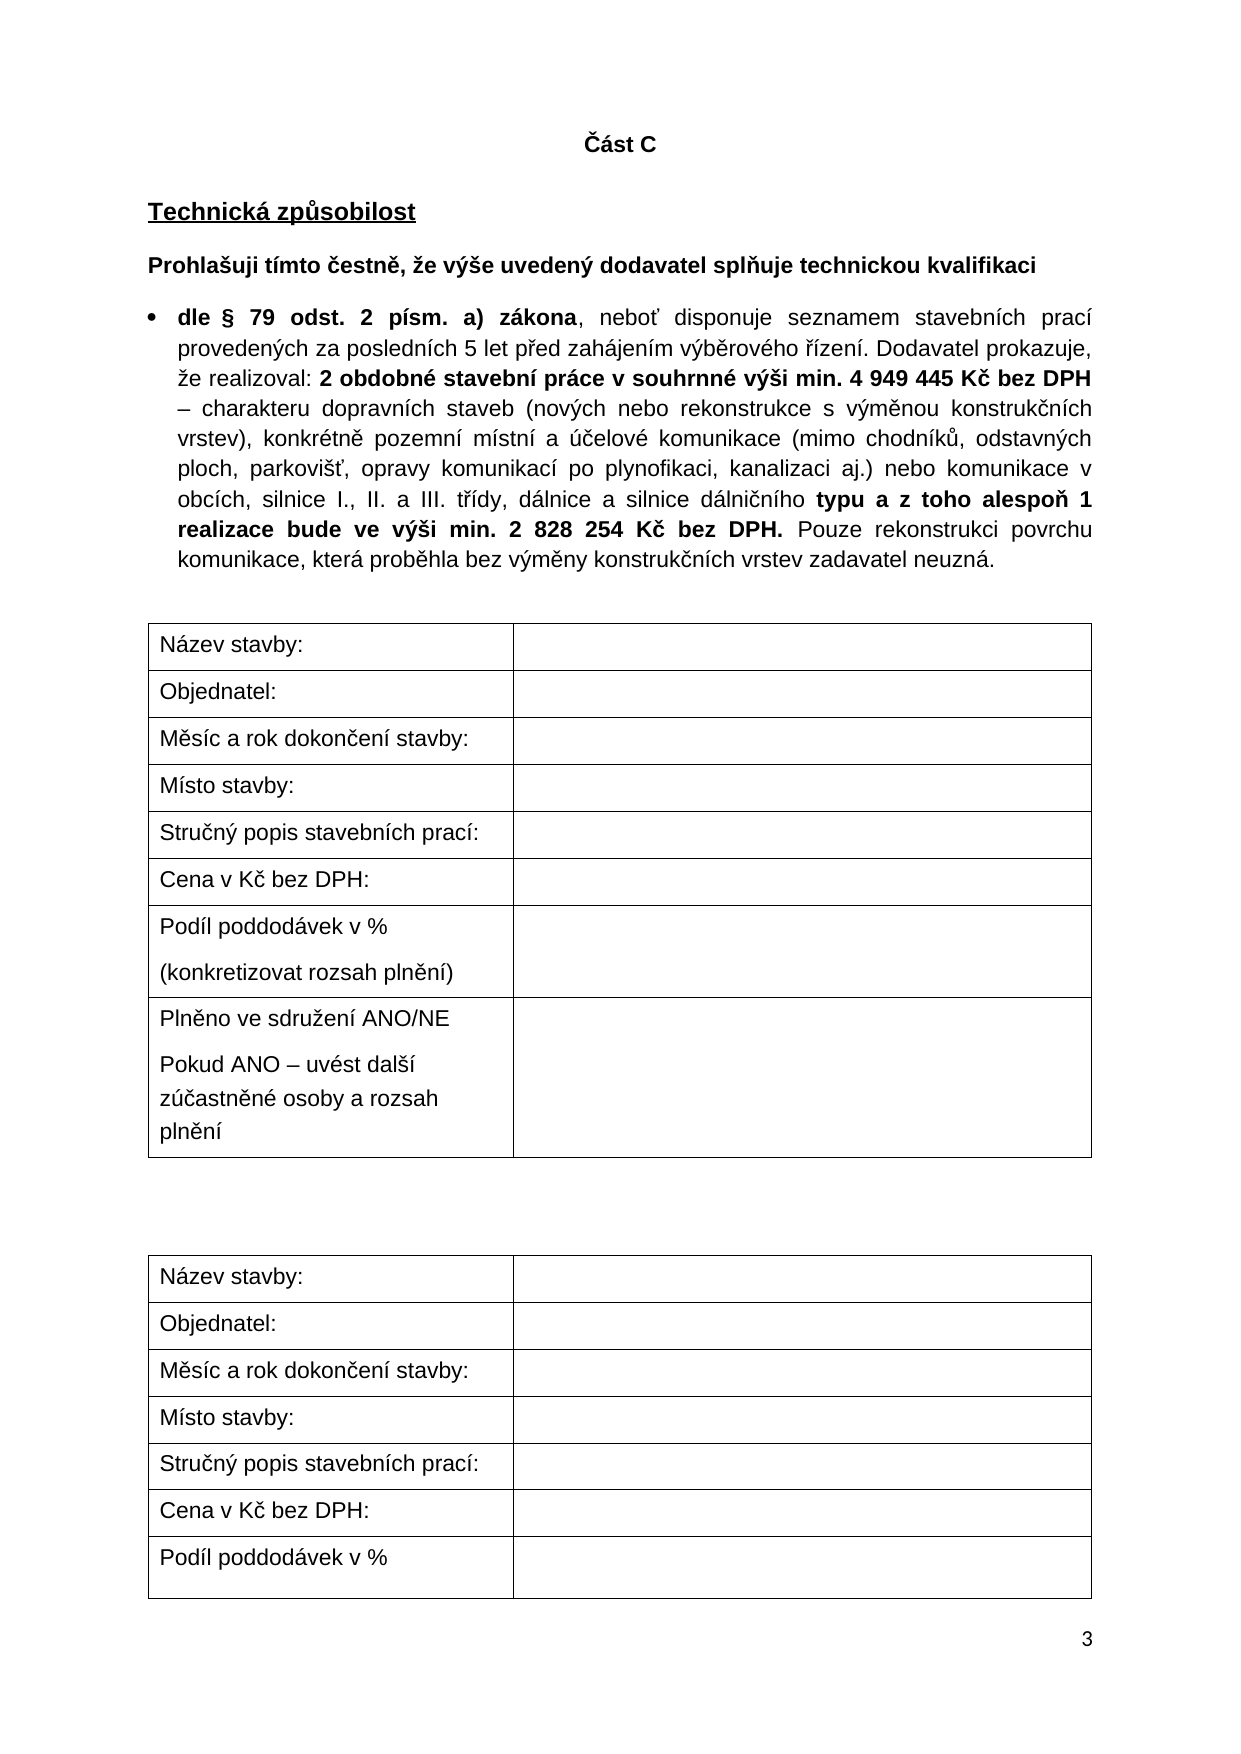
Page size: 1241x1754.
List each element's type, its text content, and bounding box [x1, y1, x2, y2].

table_header Název stavby: [149, 624, 513, 670]
table_cell Cena v Kč bez DPH: [149, 1490, 513, 1536]
table_cell [514, 1350, 1091, 1396]
table_cell Měsíc a rok dokončení stavby: [149, 718, 513, 764]
table_cell Podíl poddodávek v % (konkretizovat rozsah plnění) [149, 906, 513, 997]
table_cell [514, 1490, 1091, 1536]
table_header [514, 1256, 1091, 1302]
table_header Název stavby: [149, 1256, 513, 1302]
text Technická způsobilost [148, 196, 1093, 225]
table_header [514, 624, 1091, 670]
table_cell Plněno ve sdružení ANO/NE Pokud ANO – uvést další zúčastněné osoby a rozsah plnění [149, 998, 513, 1157]
table_cell Měsíc a rok dokončení stavby: [149, 1350, 513, 1396]
table_cell [514, 1537, 1091, 1598]
text Prohlašuji tímto čestně, že výše uvedený dodavatel splňuje technickou kvalifikaci [148, 252, 1093, 278]
table_cell [514, 765, 1091, 811]
table_cell [514, 1397, 1091, 1442]
table_cell [514, 718, 1091, 764]
table_cell Objednatel: [149, 1303, 513, 1349]
table_cell [514, 1444, 1091, 1489]
table_cell Stručný popis stavebních prací: [149, 812, 513, 858]
table_cell Cena v Kč bez DPH: [149, 859, 513, 904]
table_cell [514, 812, 1091, 858]
table_cell [514, 859, 1091, 904]
list dle § 79 odst. 2 písm. a) zákona, neboť disponuje seznamem stavebních prací provedených za posledních 5 let před zahájením výběrového řízení. Dodavatel prokazuje, že realizoval: 2 obdobné stavební práce v souhrnné výši min. 4 949 445 Kč bez DPH – charakteru dopravních staveb (nových nebo rekonstrukce s výměnou konstrukčních vrstev), konkrétně pozemní místní a účelové komunikace (mimo chodníků, odstavných ploch, parkovišť, opravy komunikací po plynofikaci, kanalizaci aj.) nebo komunikace v obcích, silnice I., II. a III. třídy, dálnice a silnice dálničního typu a z toho alespoň 1 realizace bude ve výši min. 2 828 254 Kč bez DPH. Pouze rekonstrukci povrchu komunikace, která proběhla bez výměny konstrukčních vrstev zadavatel neuzná. [148, 304, 1093, 572]
text Část C [148, 131, 1093, 158]
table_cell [149, 1537, 513, 1598]
table_cell Objednatel: [149, 671, 513, 717]
table_cell [514, 906, 1091, 997]
table_cell Místo stavby: [149, 1397, 513, 1442]
table_cell Stručný popis stavebních prací: [149, 1444, 513, 1489]
table_cell [514, 1303, 1091, 1349]
table_cell Místo stavby: [149, 765, 513, 811]
table_cell [514, 671, 1091, 717]
table_cell [514, 998, 1091, 1157]
